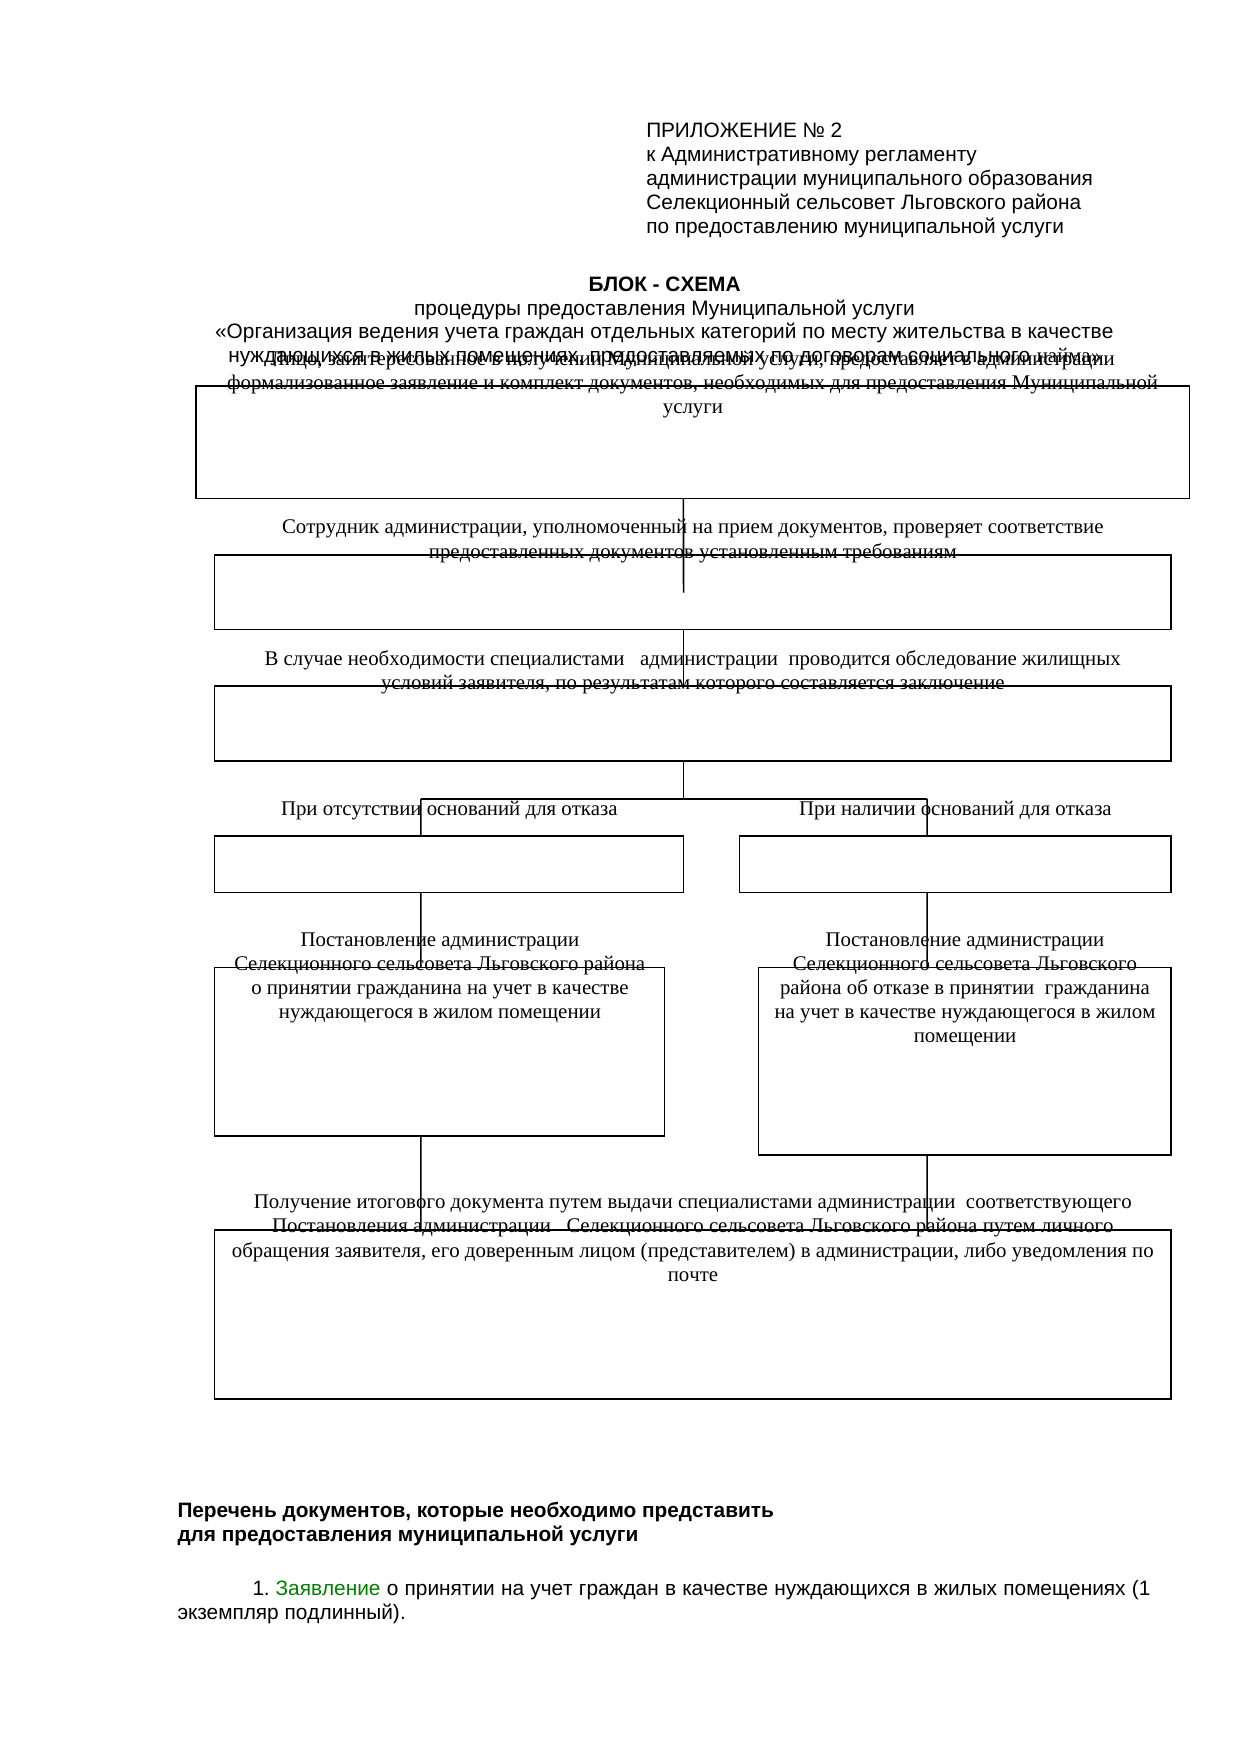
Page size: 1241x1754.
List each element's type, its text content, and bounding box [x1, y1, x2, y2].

text ПРИЛОЖЕНИЕ № 2 [646, 118, 1152, 142]
text к Административному регламенту [646, 142, 1152, 166]
text процедуры предоставления Муниципальной услуги [177, 295, 1152, 319]
text БЛОК - СХЕМА [177, 271, 1152, 295]
title по предоставлению муниципальной услуги [646, 214, 1152, 238]
subtitle Перечень документов, которые необходимо представить для предоставления муниципальной услуги [177, 1498, 1152, 1546]
title администрации муниципального образования Селекционный сельсовет Льговского района [646, 166, 1152, 214]
text «Организация ведения учета граждан отдельных категорий по месту жительства в качестве нуждающихся в жилых помещениях, предоставляемых по договорам социального найма» [177, 319, 1152, 1424]
text 1. Заявление о принятии на учет граждан в качестве нуждающихся в жилых помещениях (1 экземпляр подлинный). [177, 1576, 1152, 1624]
